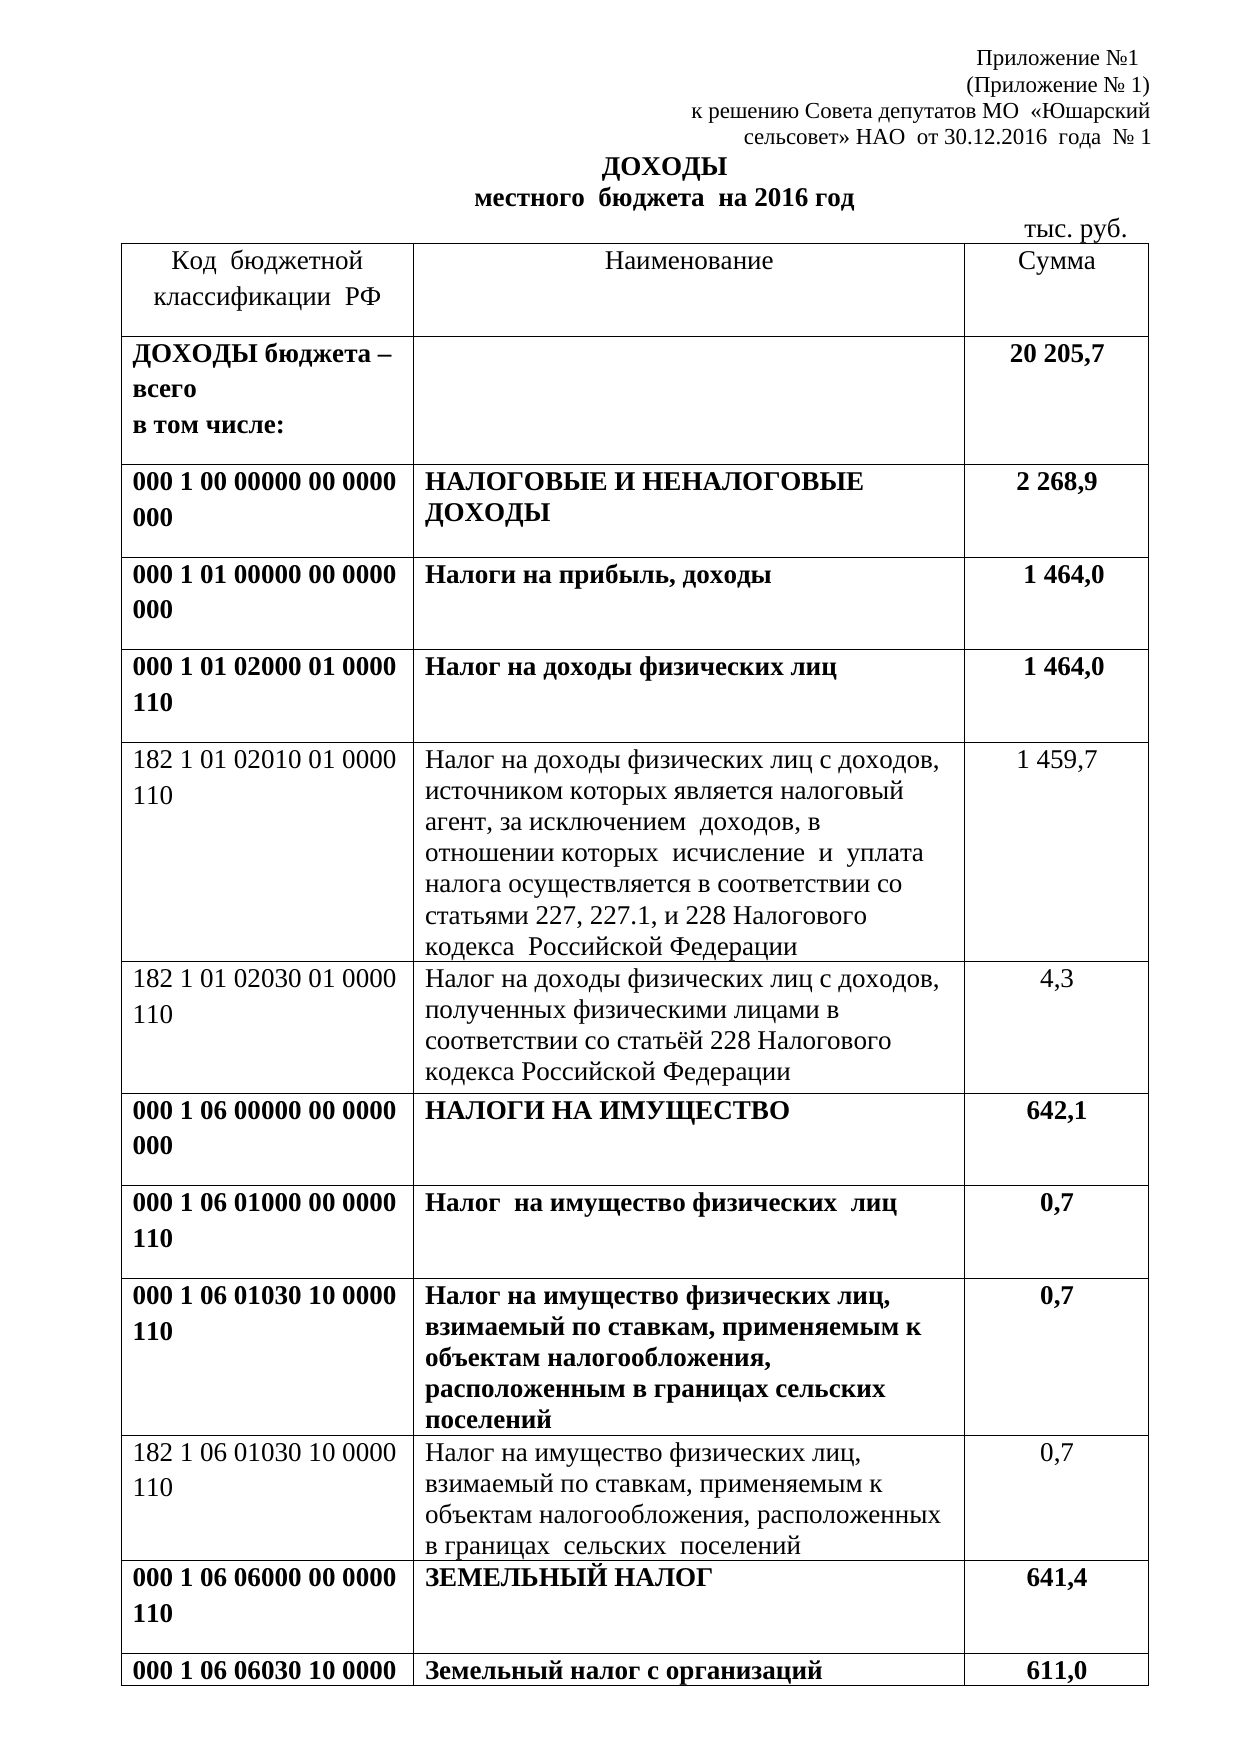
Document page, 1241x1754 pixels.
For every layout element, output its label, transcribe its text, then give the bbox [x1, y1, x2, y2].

text Приложение №1 [177, 44, 1152, 71]
table_cell 000 1 06 00000 00 0000 000 [122, 1094, 413, 1185]
table_cell Налог на имущество физических лиц, взимаемый по ставкам, применяемым к объектам налогообложения, расположенным в границах сельских поселений [414, 1279, 964, 1435]
table_cell 641,4 [965, 1561, 1148, 1653]
table_cell 642,1 [965, 1094, 1148, 1185]
table_cell Налог на имущество физических лиц [414, 1186, 964, 1278]
table_cell 182 1 01 02030 01 0000 110 [122, 962, 413, 1093]
table_cell Налог на имущество физических лиц, взимаемый по ставкам, применяемым к объектам налогообложения, расположенных в границах сельских поселений [414, 1436, 964, 1560]
text тыс. руб. [177, 212, 1152, 243]
table_cell 000 1 01 02000 01 0000 110 [122, 650, 413, 742]
text местного бюджета на 2016 год [177, 181, 1152, 212]
table_cell 000 1 00 00000 00 0000 000 [122, 465, 413, 557]
table_cell ЗЕМЕЛЬНЫЙ НАЛОГ [414, 1561, 964, 1653]
table_cell НАЛОГИ НА ИМУЩЕСТВО [414, 1094, 964, 1185]
table_cell 1 464,0 [965, 558, 1148, 649]
table_cell Налог на доходы физических лиц с доходов, полученных физическими лицами в соответствии со статьёй 228 Налогового кодекса Российской Федерации [414, 962, 964, 1093]
table_cell Налог на доходы физических лиц с доходов, источником которых является налоговый агент, за исключением доходов, в отношении которых исчисление и уплата налога осуществляется в соответствии со статьями 227, 227.1, и 228 Налогового кодекса Российской Федерации [414, 743, 964, 961]
table_cell 000 1 01 00000 00 0000 000 [122, 558, 413, 649]
table_cell Налоги на прибыль, доходы [414, 558, 964, 649]
table_cell 182 1 01 02010 01 0000 110 [122, 743, 413, 961]
table_cell 1 459,7 [965, 743, 1148, 961]
table_cell ДОХОДЫ бюджета – всего в том числе: [122, 337, 413, 464]
text (Приложение № 1) [177, 71, 1152, 97]
table_cell 1 464,0 [965, 650, 1148, 742]
table_header Сумма [965, 244, 1148, 336]
text к решению Совета депутатов МО «Юшарский сельсовет» НАО от 30.12.2016 года № 1 [177, 97, 1152, 150]
table_header Наименование [414, 244, 964, 336]
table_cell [414, 1654, 964, 1685]
text ДОХОДЫ [177, 150, 1152, 181]
table_cell 182 1 06 01030 10 0000 110 [122, 1436, 413, 1560]
table_cell 0,7 [965, 1436, 1148, 1560]
table_cell 0,7 [965, 1279, 1148, 1435]
table_cell 4,3 [965, 962, 1148, 1093]
table_cell 000 1 06 01030 10 0000 110 [122, 1279, 413, 1435]
table_cell 20 205,7 [965, 337, 1148, 464]
table_cell 0,7 [965, 1186, 1148, 1278]
table_cell НАЛОГОВЫЕ И НЕНАЛОГОВЫЕ ДОХОДЫ [414, 465, 964, 557]
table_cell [122, 1654, 413, 1685]
table_cell Налог на доходы физических лиц [414, 650, 964, 742]
table_cell [414, 337, 964, 464]
table_cell 611,0 [965, 1654, 1148, 1685]
table_cell 000 1 06 01000 00 0000 110 [122, 1186, 413, 1278]
table_cell 000 1 06 06000 00 0000 110 [122, 1561, 413, 1653]
table_cell 2 268,9 [965, 465, 1148, 557]
table_header Код бюджетной классификации РФ [122, 244, 413, 336]
